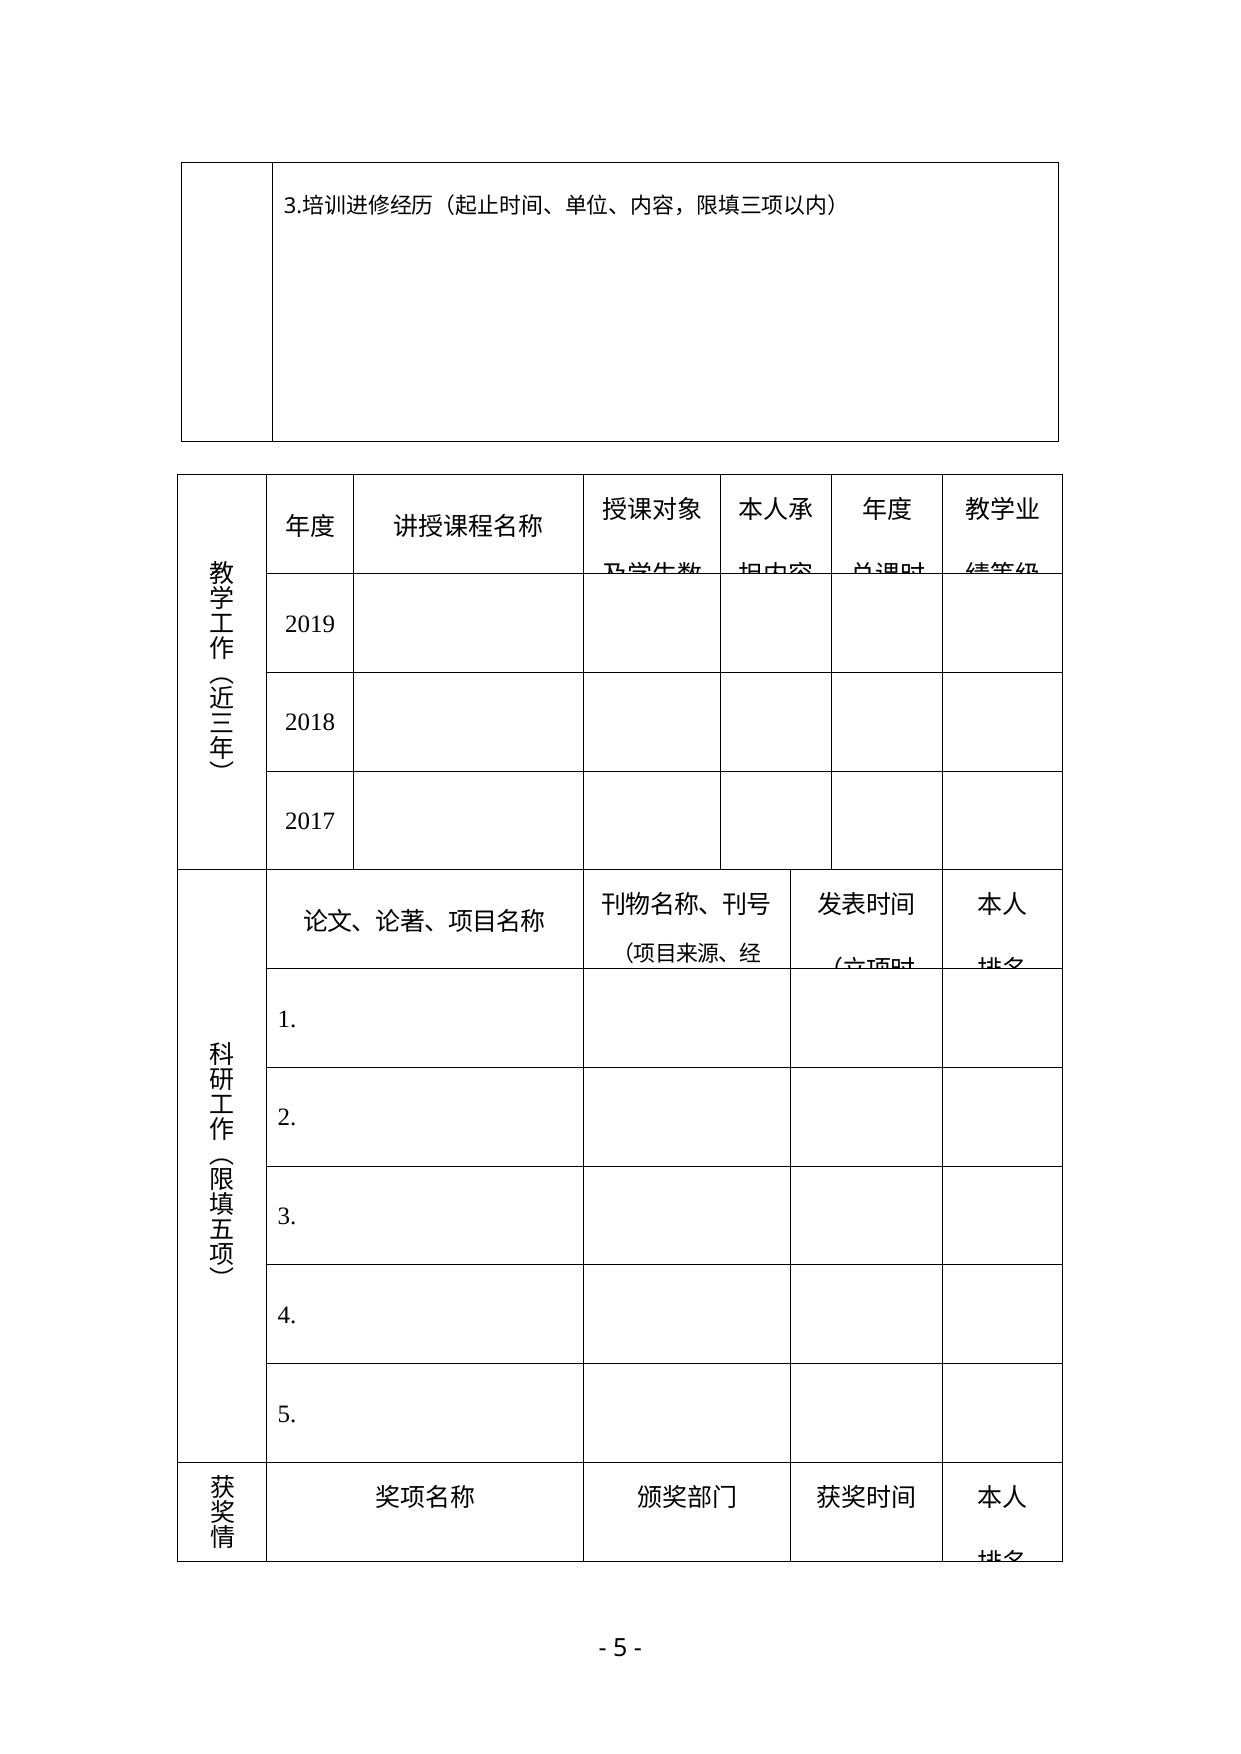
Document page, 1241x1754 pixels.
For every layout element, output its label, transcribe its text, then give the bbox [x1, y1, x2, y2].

table_cell [354, 574, 583, 672]
table_cell [721, 574, 831, 672]
table_cell [791, 1167, 942, 1264]
table_cell [943, 1364, 1062, 1462]
table_cell 本人 排名 [943, 1463, 1062, 1561]
table_header 授课对象及学生数 [584, 475, 720, 573]
table_header 讲授课程名称 [354, 475, 583, 573]
table_cell [943, 1167, 1062, 1264]
table_cell [584, 772, 720, 869]
table_header 年度 [267, 475, 353, 573]
table_cell 刊物名称、刊号 （项目来源、经费） [584, 870, 790, 968]
table_cell 4. [267, 1265, 583, 1363]
table_cell 论文、论著、项目名称 [267, 870, 583, 968]
table_cell [943, 772, 1062, 869]
table_header 教学工作（近三年） [178, 475, 266, 869]
table_cell [584, 1167, 790, 1264]
table_cell [791, 1265, 942, 1363]
table_cell 3.培训进修经历（起止时间、单位、内容，限填三项以内） [273, 163, 1058, 441]
table_cell [584, 574, 720, 672]
table_cell [584, 1364, 790, 1462]
table_cell [354, 673, 583, 771]
table_cell 3. [267, 1167, 583, 1264]
table_header 年度 总课时 [832, 475, 942, 573]
table_cell 2019 [267, 574, 353, 672]
table_cell [943, 574, 1062, 672]
table_cell [721, 772, 831, 869]
table_header 教学业绩等级 [943, 475, 1062, 573]
table_cell [584, 969, 790, 1067]
table_cell 2018 [267, 673, 353, 771]
table_cell [584, 1068, 790, 1166]
table_cell [791, 1068, 942, 1166]
table_cell 获奖情况（限填三项） [178, 1463, 266, 1561]
table_cell 奖项名称 [267, 1463, 583, 1561]
table_cell [832, 574, 942, 672]
table_cell [832, 772, 942, 869]
table_cell [354, 772, 583, 869]
table_cell [721, 673, 831, 771]
table_cell [584, 673, 720, 771]
table_cell [943, 1265, 1062, 1363]
table_cell 本人 排名 [943, 870, 1062, 968]
table_cell [943, 969, 1062, 1067]
table_cell 2017 [267, 772, 353, 869]
table_cell 获奖时间 [791, 1463, 942, 1561]
table_cell 2. [267, 1068, 583, 1166]
table_header 本人承担内容 [721, 475, 831, 573]
table_cell 1. [267, 969, 583, 1067]
table_cell 5. [267, 1364, 583, 1462]
table_cell [943, 673, 1062, 771]
table_cell 颁奖部门 [584, 1463, 790, 1561]
table_cell [943, 1068, 1062, 1166]
table_cell [791, 969, 942, 1067]
table_cell [832, 673, 942, 771]
table_cell 科研工作（限填五项） [178, 870, 266, 1462]
table_cell 发表时间 （立项时间） [791, 870, 942, 968]
table_cell [584, 1265, 790, 1363]
table_cell [791, 1364, 942, 1462]
